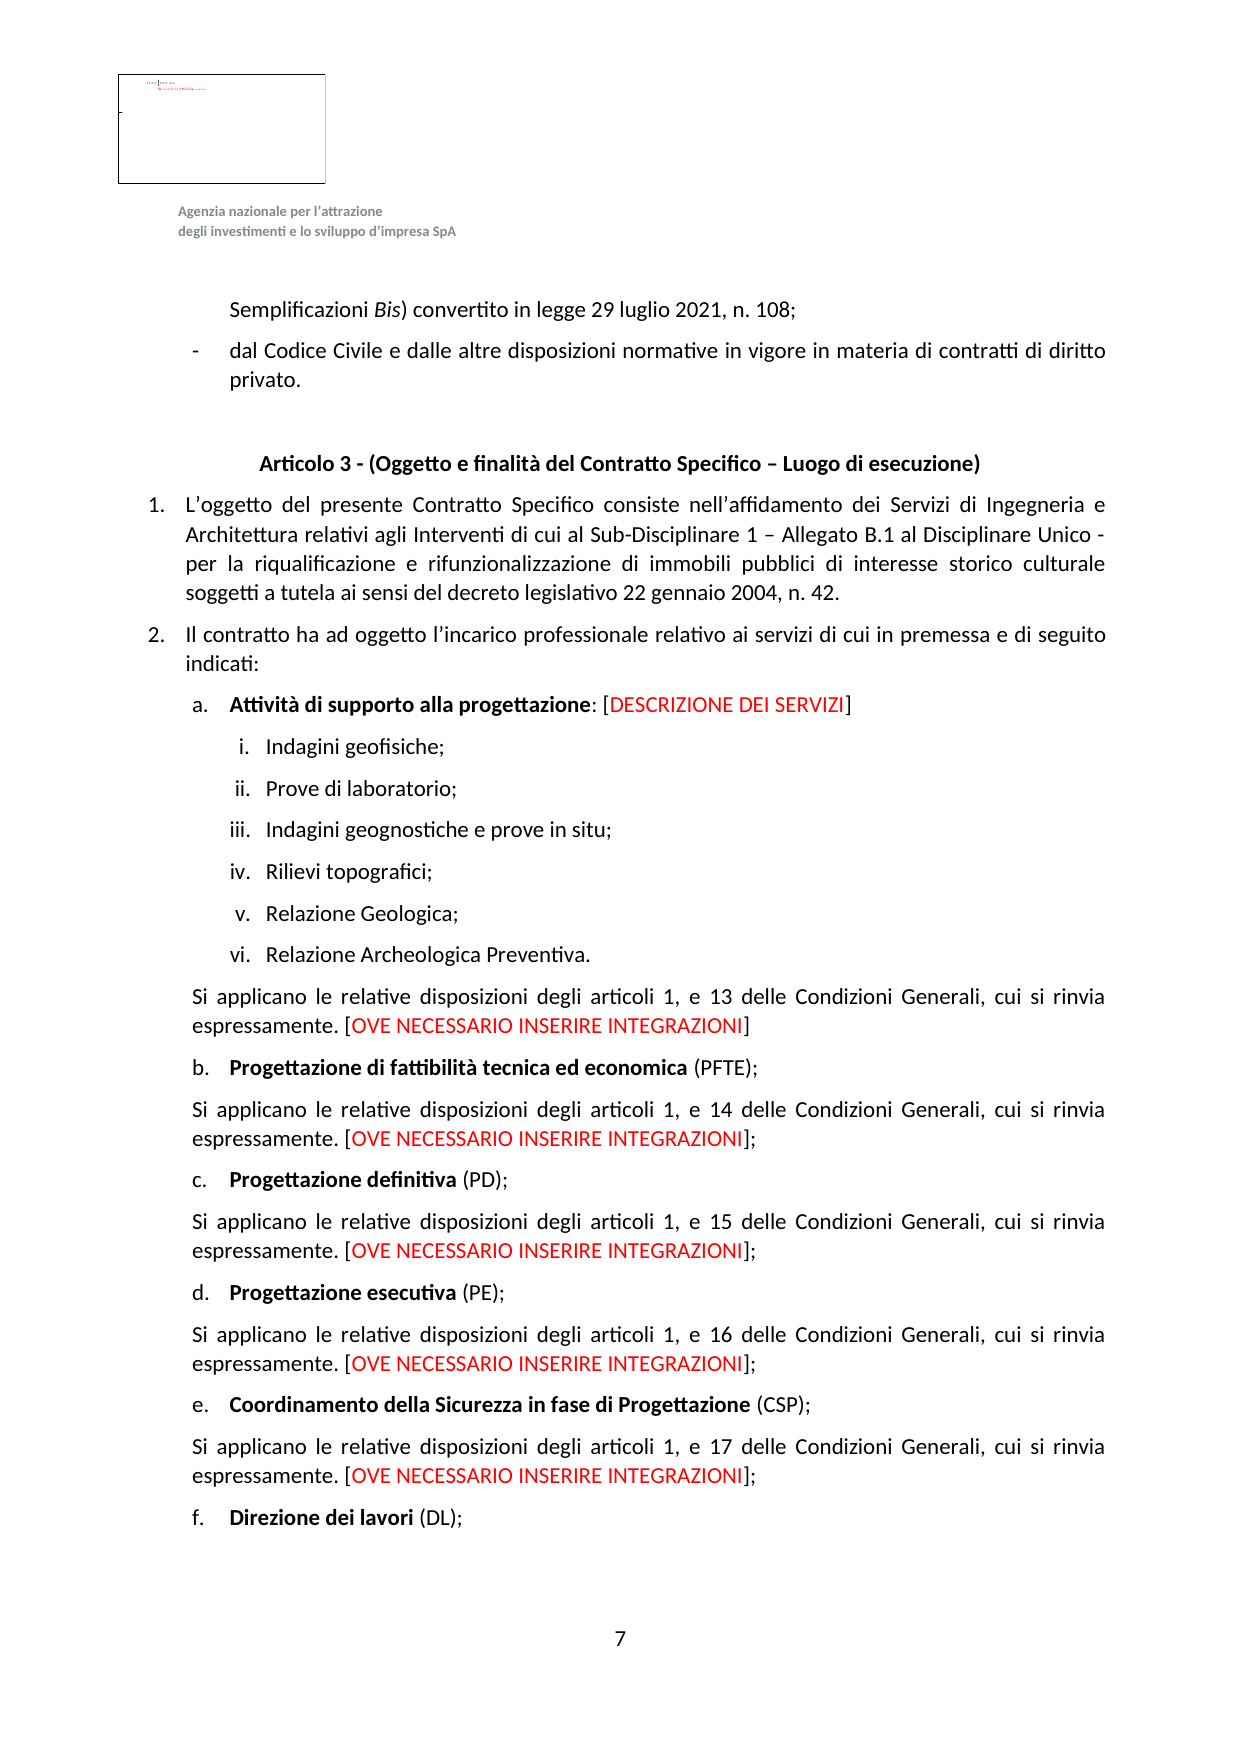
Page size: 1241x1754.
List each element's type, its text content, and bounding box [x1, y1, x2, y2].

list Coordinamento della Sicurezza in fase di Progettazione (CSP); [192, 1389, 1107, 1419]
text Si applicano le relative disposizioni degli articoli 1, e 13 delle Condizioni Generali, cui si rinvia espressamente. [OVE NECESSARIO INSERIRE INTEGRAZIONI] [192, 981, 1107, 1039]
list Rilievi topografici; [221, 856, 1107, 885]
list Progettazione di fattibilità tecnica ed economica (PFTE); [192, 1052, 1107, 1081]
text Articolo 3 - (Oggetto e finalità del Contratto Specifico – Luogo di esecuzione) [133, 448, 1107, 477]
list Indagini geofisiche; [221, 731, 1107, 760]
list Progettazione definitiva (PD); [192, 1164, 1107, 1194]
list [192, 294, 1107, 323]
list Direzione dei lavori (DL); [192, 1502, 1107, 1531]
list Il contratto ha ad oggetto l’incarico professionale relativo ai servizi di cui in premessa e di seguito indicati: [148, 619, 1107, 677]
list L’oggetto del presente Contratto Specifico consiste nell’affidamento dei Servizi di Ingegneria e Architettura relativi agli Interventi di cui al Sub-Disciplinare 1 – Allegato B.1 al Disciplinare Unico - per la riqualificazione e rifunzionalizzazione di immobili pubblici di interesse storico culturale soggetti a tutela ai sensi del decreto legislativo 22 gennaio 2004, n. 42. [148, 489, 1107, 606]
list Prove di laboratorio; [221, 773, 1107, 802]
list dal Codice Civile e dalle altre disposizioni normative in vigore in materia di contratti di diritto privato. [192, 335, 1107, 394]
list Relazione Geologica; [221, 898, 1107, 927]
text Si applicano le relative disposizioni degli articoli 1, e 15 delle Condizioni Generali, cui si rinvia espressamente. [OVE NECESSARIO INSERIRE INTEGRAZIONI]; [192, 1206, 1107, 1264]
list Progettazione esecutiva (PE); [192, 1277, 1107, 1306]
list Relazione Archeologica Preventiva. [221, 939, 1107, 969]
text Si applicano le relative disposizioni degli articoli 1, e 14 delle Condizioni Generali, cui si rinvia espressamente. [OVE NECESSARIO INSERIRE INTEGRAZIONI]; [192, 1094, 1107, 1152]
list Attività di supporto alla progettazione: [DESCRIZIONE DEI SERVIZI] [192, 689, 1107, 719]
list Indagini geognostiche e prove in situ; [221, 814, 1107, 844]
text Si applicano le relative disposizioni degli articoli 1, e 16 delle Condizioni Generali, cui si rinvia espressamente. [OVE NECESSARIO INSERIRE INTEGRAZIONI]; [192, 1319, 1107, 1377]
text Si applicano le relative disposizioni degli articoli 1, e 17 delle Condizioni Generali, cui si rinvia espressamente. [OVE NECESSARIO INSERIRE INTEGRAZIONI]; [192, 1431, 1107, 1489]
